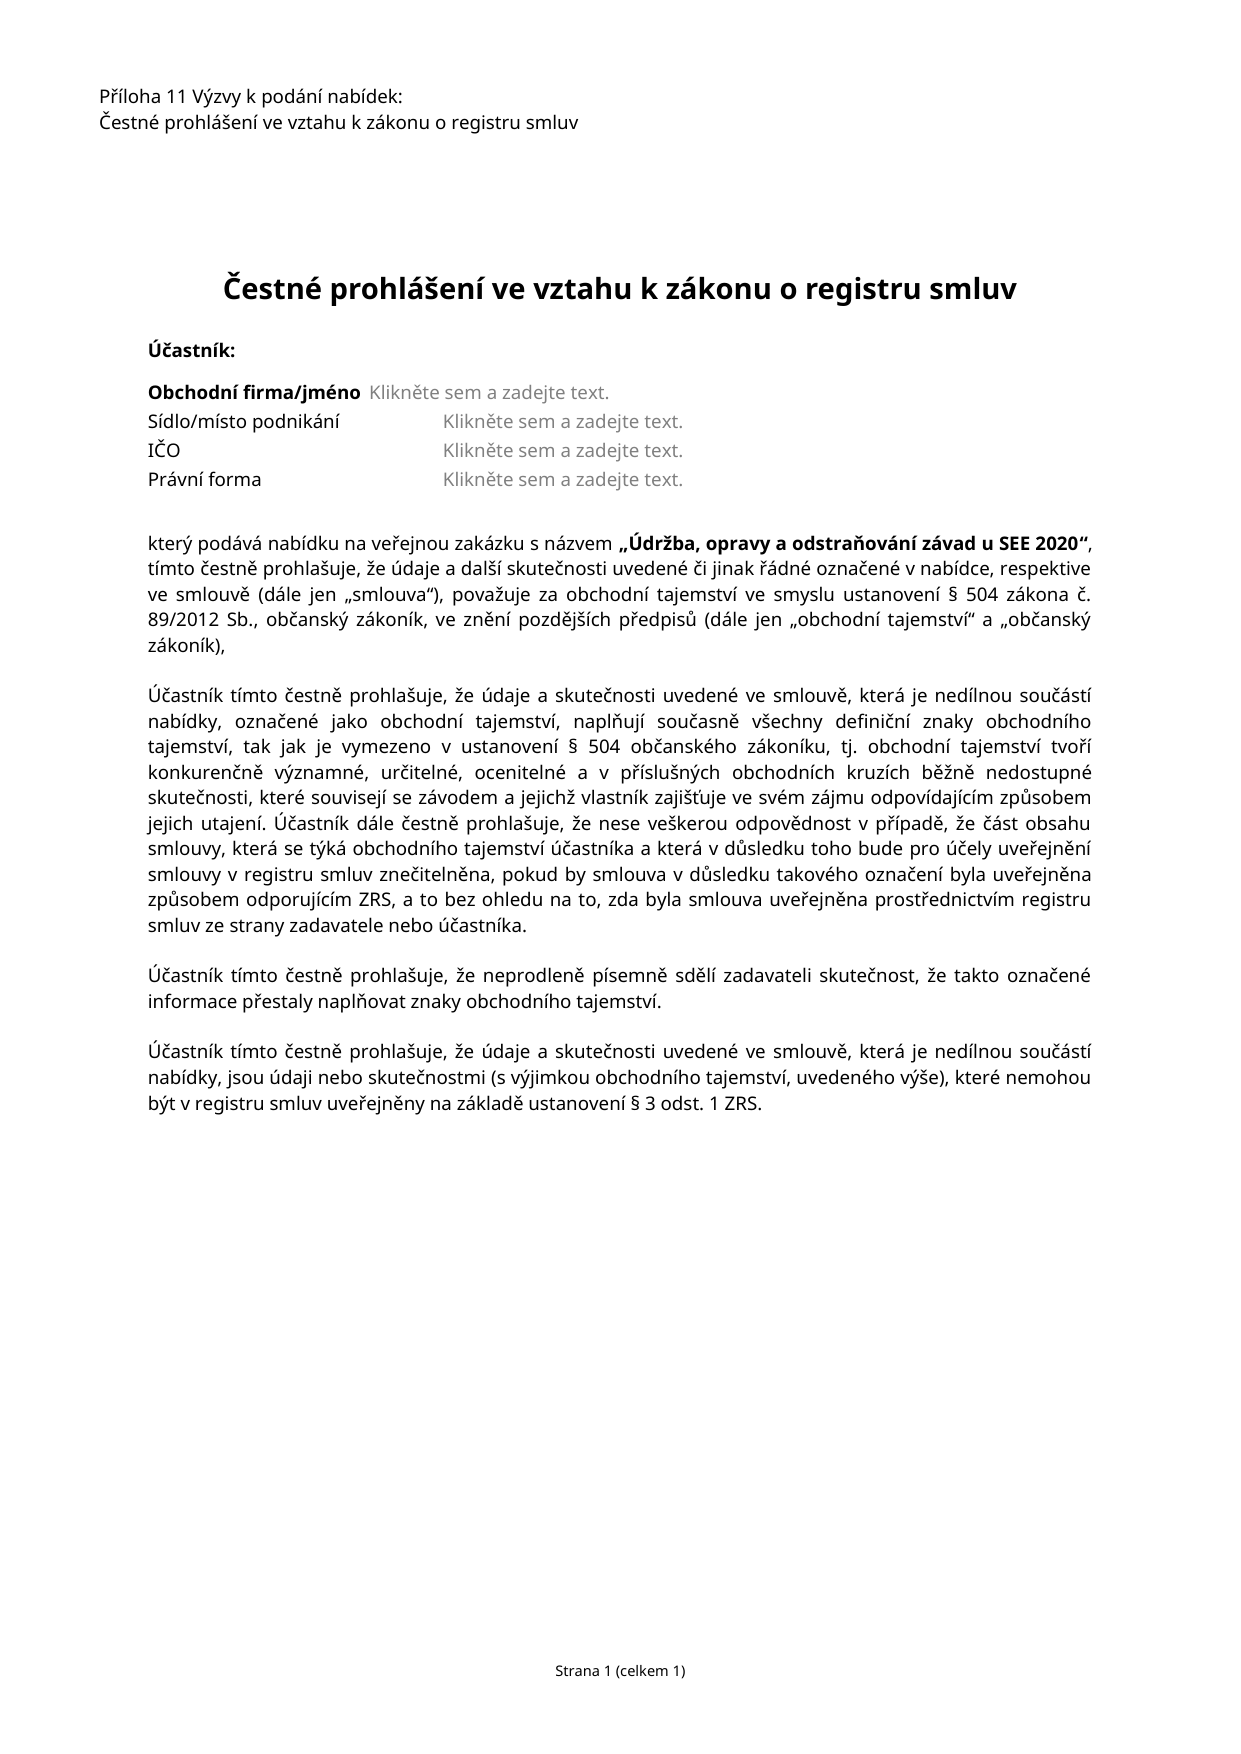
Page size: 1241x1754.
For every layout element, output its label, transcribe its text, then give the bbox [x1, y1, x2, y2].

text který podává nabídku na veřejnou zakázku s názvem „Údržba, opravy a odstraňování závad u SEE 2020“, tímto čestně prohlašuje, že údaje a další skutečnosti uvedené či jinak řádné označené v nabídce, respektive ve smlouvě (dále jen „smlouva“), považuje za obchodní tajemství ve smyslu ustanovení § 504 zákona č. 89/2012 Sb., občanský zákoník, ve znění pozdějších předpisů (dále jen „obchodní tajemství“ a „občanský zákoník), [148, 530, 1093, 658]
text IČO [148, 434, 1093, 463]
title Čestné prohlášení ve vztahu k zákonu o registru smluv [148, 268, 1093, 308]
text Účastník tímto čestně prohlašuje, že údaje a skutečnosti uvedené ve smlouvě, která je nedílnou součástí nabídky, označené jako obchodní tajemství, naplňují současně všechny definiční znaky obchodního tajemství, tak jak je vymezeno v ustanovení § 504 občanského zákoníku, tj. obchodní tajemství tvoří konkurenčně významné, určitelné, ocenitelné a v příslušných obchodních kruzích běžně nedostupné skutečnosti, které souvisejí se závodem a jejichž vlastník zajišťuje ve svém zájmu odpovídajícím způsobem jejich utajení. Účastník dále čestně prohlašuje, že nese veškerou odpovědnost v případě, že část obsahu smlouvy, která se týká obchodního tajemství účastníka a která v důsledku toho bude pro účely uveřejnění smlouvy v registru smluv znečitelněna, pokud by smlouva v důsledku takového označení byla uveřejněna způsobem odporujícím ZRS, a to bez ohledu na to, zda byla smlouva uveřejněna prostřednictvím registru smluv ze strany zadavatele nebo účastníka. [148, 683, 1093, 938]
text Účastník tímto čestně prohlašuje, že neprodleně písemně sdělí zadavateli skutečnost, že takto označené informace přestaly naplňovat znaky obchodního tajemství. [148, 963, 1093, 1014]
text Účastník: [148, 333, 1093, 364]
text Obchodní firma/jméno [148, 376, 1093, 405]
text Sídlo/místo podnikání [148, 405, 1093, 434]
text Účastník tímto čestně prohlašuje, že údaje a skutečnosti uvedené ve smlouvě, která je nedílnou součástí nabídky, jsou údaji nebo skutečnostmi (s výjimkou obchodního tajemství, uvedeného výše), které nemohou být v registru smluv uveřejněny na základě ustanovení § 3 odst. 1 ZRS. [148, 1039, 1093, 1115]
text Právní forma [148, 463, 1093, 492]
